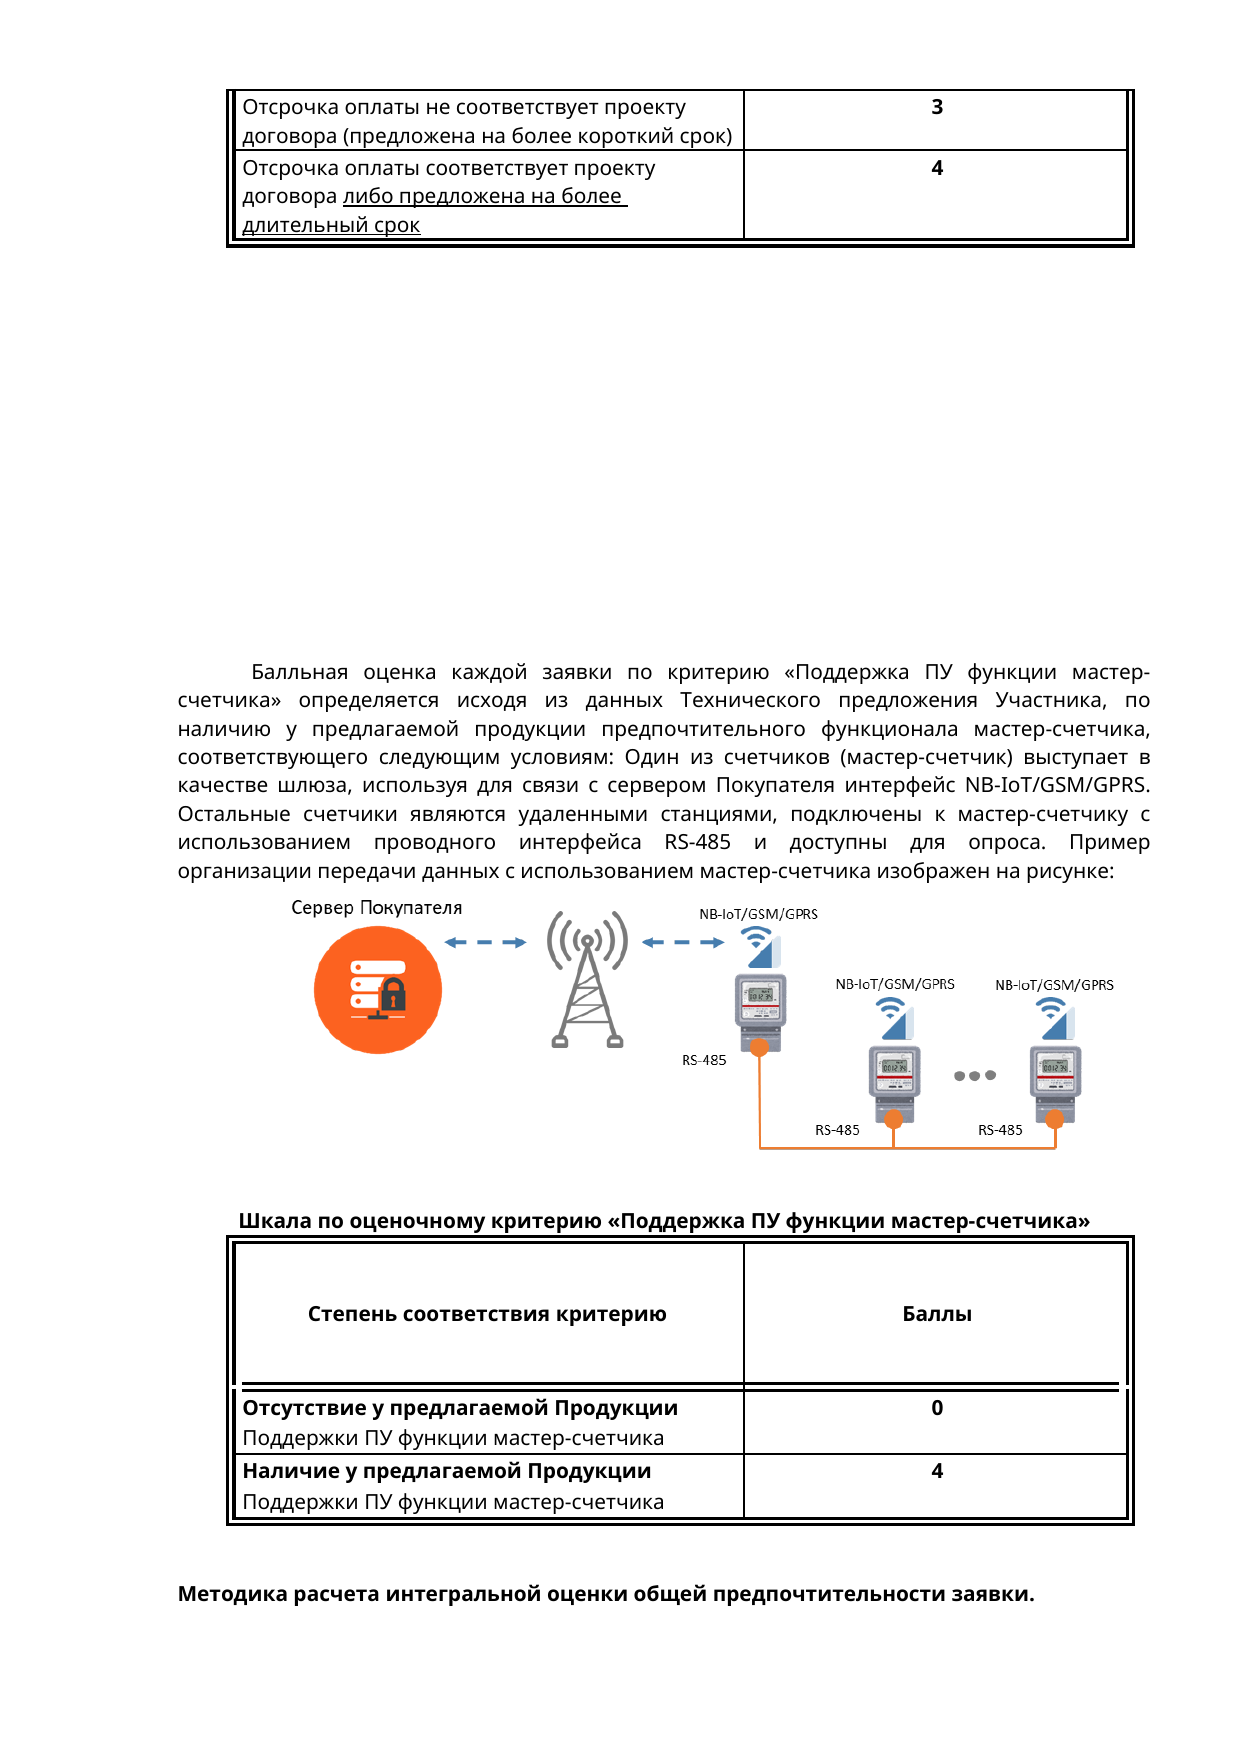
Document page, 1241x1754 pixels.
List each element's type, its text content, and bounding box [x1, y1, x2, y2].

table_cell 4 [745, 1455, 1126, 1517]
table_header Степень соответствия критерию [231, 1238, 744, 1382]
table_cell 0 [745, 1382, 1130, 1453]
table_cell Отсрочка оплаты не соответствует проекту договора (предложена на более короткий срок) [236, 91, 743, 149]
text Шкала по оценочному критерию «Поддержка ПУ функции мастер-счетчика» [177, 1206, 1152, 1235]
text Методика расчета интегральной оценки общей предпочтительности заявки. [177, 1579, 1152, 1608]
table_header Баллы [744, 1238, 1130, 1382]
picture [254, 884, 1149, 1150]
table_cell 4 [745, 151, 1126, 238]
list Балльная оценка каждой заявки по критерию «Поддержка ПУ функции мастер-счетчика» определяется исходя из данных Технического предложения Участника, по наличию у предлагаемой продукции предпочтительного функционала мастер-счетчика, соответствующего следующим условиям: Один из счетчиков (мастер-счетчик) выступает в качестве шлюза, используя для связи с сервером Покупателя интерфейс NB-IoT/GSM/GPRS. Остальные счетчики являются удаленными станциями, подключены к мастер-счетчику с использованием проводного интерфейса RS-485 и доступны для опроса. Пример организации передачи данных с использованием мастер-счетчика изображен на рисунке: [177, 657, 1152, 884]
table_cell Наличие у предлагаемой Продукции Поддержки ПУ функции мастер-счетчика [236, 1455, 743, 1517]
table_cell 3 [745, 91, 1126, 149]
table_cell Отсрочка оплаты соответствует проекту договора либо предложена на более длительный срок [236, 151, 743, 238]
table_cell Отсутствие у предлагаемой Продукции Поддержки ПУ функции мастер-счетчика [231, 1382, 743, 1453]
